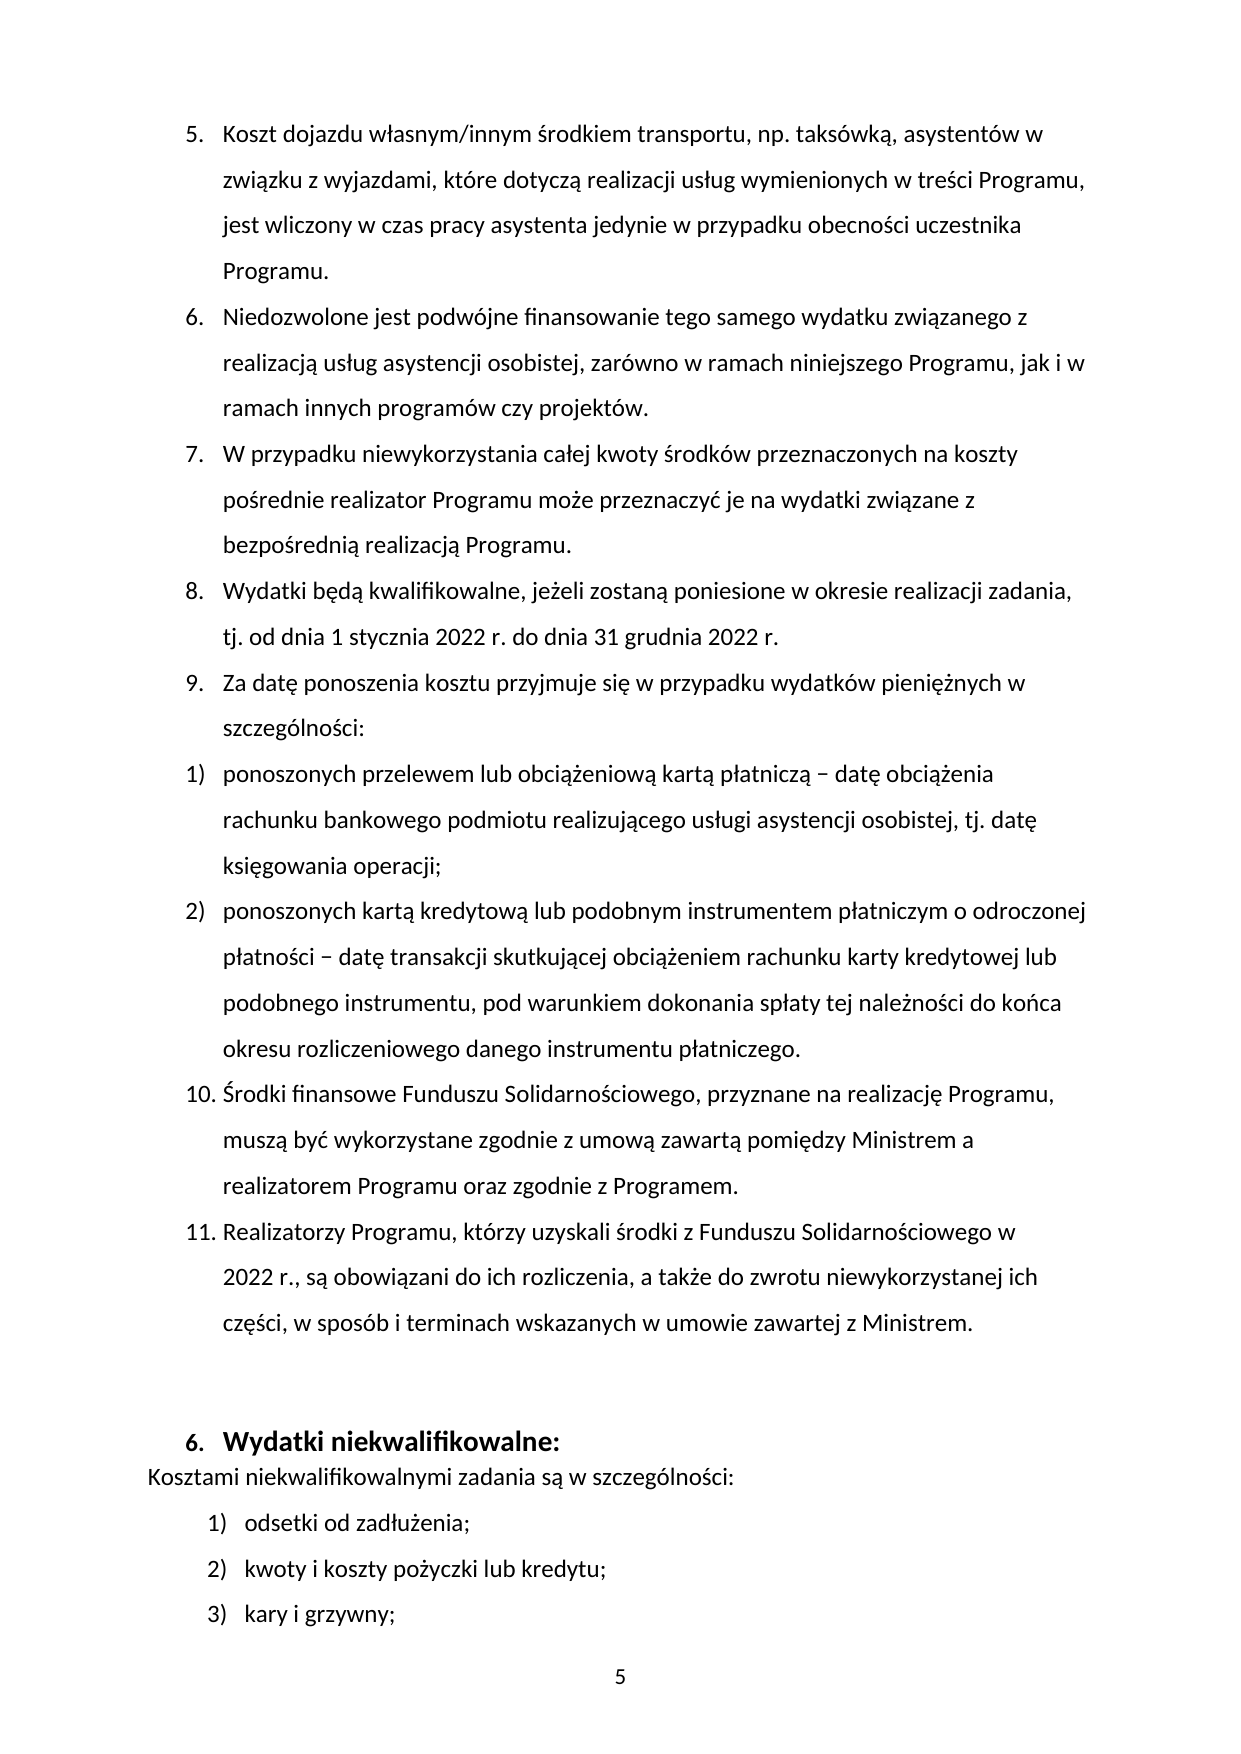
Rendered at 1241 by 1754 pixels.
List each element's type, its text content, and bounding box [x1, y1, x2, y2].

list W przypadku niewykorzystania całej kwoty środków przeznaczonych na koszty pośrednie realizator Programu może przeznaczyć je na wydatki związane z bezpośrednią realizacją Programu. [185, 438, 1093, 560]
list kary i grzywny; [207, 1598, 1092, 1629]
list Niedozwolone jest podwójne finansowanie tego samego wydatku związanego z realizacją usług asystencji osobistej, zarówno w ramach niniejszego Programu, jak i w ramach innych programów czy projektów. [185, 301, 1093, 423]
list kwoty i koszty pożyczki lub kredytu; [207, 1553, 1092, 1583]
list Realizatorzy Programu, którzy uzyskali środki z Funduszu Solidarnościowego w 2022 r., są obowiązani do ich rozliczenia, a także do zwrotu niewykorzystanej ich części, w sposób i terminach wskazanych w umowie zawartej z Ministrem. [185, 1216, 1093, 1338]
subtitle Wydatki niekwalifikowalne: [185, 1423, 1092, 1458]
list Za datę ponoszenia kosztu przyjmuje się w przypadku wydatków pieniężnych w szczególności: [185, 667, 1093, 743]
list odsetki od zadłużenia; [207, 1507, 1092, 1538]
list ponoszonych przelewem lub obciążeniową kartą płatniczą − datę obciążenia rachunku bankowego podmiotu realizującego usługi asystencji osobistej, tj. datę księgowania operacji; [185, 758, 1093, 880]
list ponoszonych kartą kredytową lub podobnym instrumentem płatniczym o odroczonej płatności − datę transakcji skutkującej obciążeniem rachunku karty kredytowej lub podobnego instrumentu, pod warunkiem dokonania spłaty tej należności do końca okresu rozliczeniowego danego instrumentu płatniczego. [185, 896, 1093, 1063]
list Wydatki będą kwalifikowalne, jeżeli zostaną poniesione w okresie realizacji zadania, tj. od dnia 1 stycznia 2022 r. do dnia 31 grudnia 2022 r. [185, 575, 1093, 652]
text Kosztami niekwalifikowalnymi zadania są w szczególności: [148, 1461, 1093, 1492]
list Środki finansowe Funduszu Solidarnościowego, przyznane na realizację Programu, muszą być wykorzystane zgodnie z umową zawartą pomiędzy Ministrem a realizatorem Programu oraz zgodnie z Programem. [185, 1078, 1093, 1200]
list Koszt dojazdu własnym/innym środkiem transportu, np. taksówką, asystentów w związku z wyjazdami, które dotyczą realizacji usług wymienionych w treści Programu, jest wliczony w czas pracy asystenta jedynie w przypadku obecności uczestnika Programu. [185, 118, 1092, 286]
